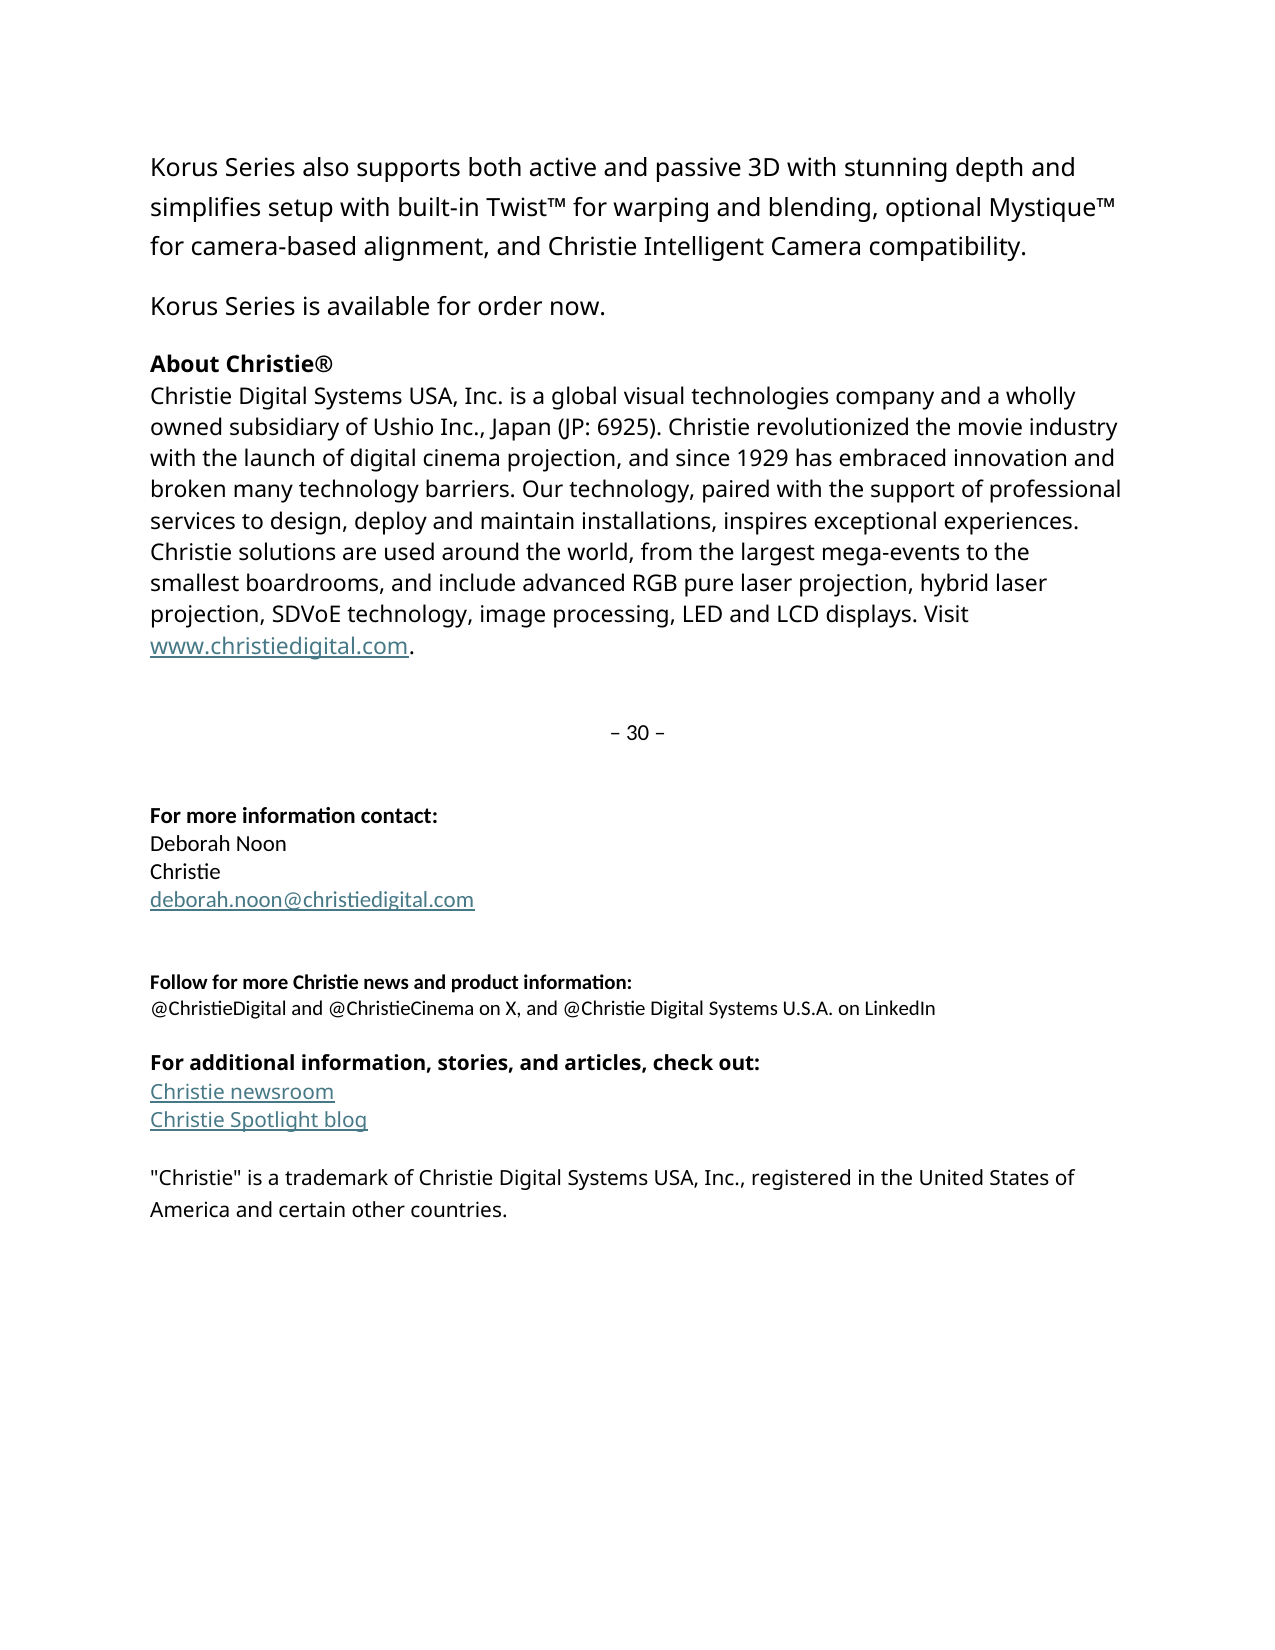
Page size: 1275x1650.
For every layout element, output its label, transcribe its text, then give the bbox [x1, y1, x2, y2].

text Follow for more Christie news and product information: [150, 969, 1125, 995]
text Korus Series is available for order now. [150, 288, 1125, 322]
text "Christie" is a trademark of Christie Digital Systems USA, Inc., registered in the United States of America and certain other countries. [150, 1163, 1125, 1224]
text Christie Spotlight blog [150, 1105, 1125, 1134]
text Christie Digital Systems USA, Inc. is a global visual technologies company and a wholly owned subsidiary of Ushio Inc., Japan (JP: 6925). Christie revolutionized the movie industry with the launch of digital cinema projection, and since 1929 has embraced innovation and broken many technology barriers. Our technology, paired with the support of professional services to design, deploy and maintain installations, inspires exceptional experiences. Christie solutions are used around the world, from the largest mega-events to the smallest boardrooms, and include advanced RGB pure laser projection, hybrid laser projection, SDVoE technology, image processing, LED and LCD displays. Visit www.christiedigital.com. [150, 379, 1125, 661]
text For more information contact: [150, 801, 1125, 829]
text Deborah Noon [150, 829, 1125, 857]
text Korus Series also supports both active and passive 3D with stunning depth and simplifies setup with built-in Twist™ for warping and blending, optional Mystique™ for camera-based alignment, and Christie Intelligent Camera compatibility. [150, 150, 1125, 262]
text Christie newsroom [150, 1077, 1125, 1105]
text Christie [150, 857, 1125, 885]
text – 30 – [150, 718, 1125, 746]
text About Christie® [150, 348, 1125, 379]
text deborah.noon@christiedigital.com [150, 885, 1125, 913]
text For additional information, stories, and articles, check out: [150, 1048, 1125, 1077]
text @ChristieDigital and @ChristieCinema on X, and @Christie Digital Systems U.S.A. on LinkedIn [150, 995, 1125, 1020]
